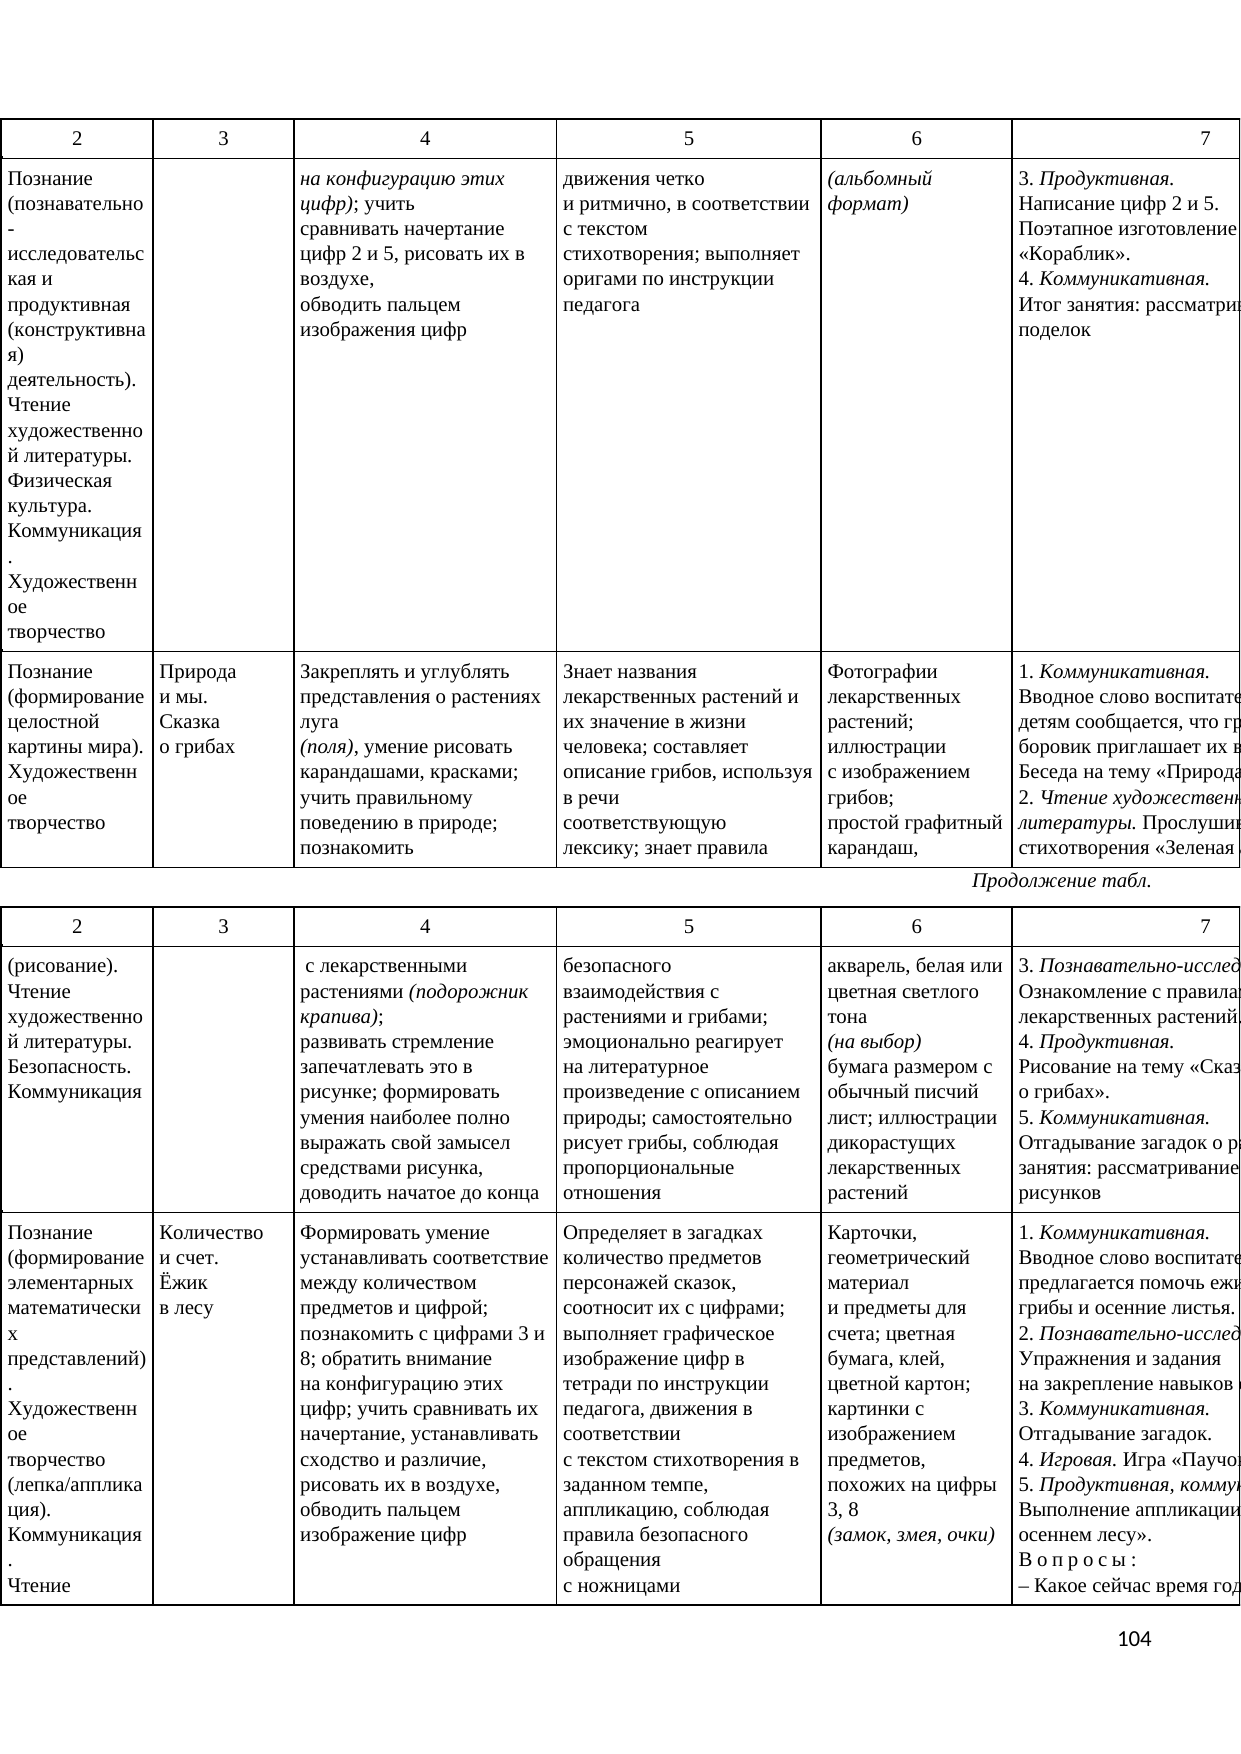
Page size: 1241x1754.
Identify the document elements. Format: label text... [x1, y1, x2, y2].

table_cell [154, 947, 293, 1212]
table_cell Закреплять и углублять представления о растениях луга (поля), умение рисовать карандашами, красками; учить правильному поведению в природе; познакомить [295, 652, 556, 867]
table_cell безопасного взаимодействия с растениями и грибами; эмоционально реагирует на литературное произведение с описанием природы; самостоятельно рисует грибы, соблюдая пропорциональные отношения [557, 947, 820, 1212]
table_cell Природа и мы. Сказка о грибах [154, 652, 293, 867]
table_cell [2, 1213, 152, 1604]
text Продолжение табл. [177, 868, 1152, 892]
table_cell Фотографии лекарственных растений; иллюстрации с изображением грибов; простой графитный карандаш, [822, 652, 1011, 867]
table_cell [1013, 1213, 1239, 1604]
table_header 4 [295, 120, 556, 158]
table_header 6 [822, 908, 1011, 946]
table_header 7 [1013, 120, 1239, 158]
table_cell движения четко и ритмично, в соответствии с текстом стихотворения; выполняет оригами по инструкции педагога [557, 159, 820, 651]
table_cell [557, 1213, 820, 1604]
table_header 7 [1013, 908, 1239, 946]
table_cell 3. Продуктивная. Написание цифр 2 и 5. Поэтапное изготовление оригами «Кораблик». 4. Коммуникативная. Итог занятия: рассматривание поделок [1013, 159, 1239, 651]
table_header 2 [2, 120, 152, 158]
table_header 5 [557, 908, 820, 946]
table_cell Знает названия лекарственных растений и их значение в жизни человека; составляет описание грибов, используя в речи соответствующую лексику; знает правила [557, 652, 820, 867]
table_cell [295, 1213, 556, 1604]
table_cell Познание (познавательно-исследовательская и продуктивная (конструктивная) деятельность). Чтение художественной литературы. Физическая культура. Коммуникация. Художественное творчество [2, 159, 152, 651]
table_cell (альбомный формат) [822, 159, 1011, 651]
table_cell акварель, белая или цветная светлого тона (на выбор) бумага размером с обычный писчий лист; иллюстрации дикорастущих лекарственных растений [822, 947, 1011, 1212]
table_header 4 [295, 908, 556, 946]
table_header 3 [154, 120, 293, 158]
table_cell на конфигурацию этих цифр); учить сравнивать начертание цифр 2 и 5, рисовать их в воздухе, обводить пальцем изображения цифр [295, 159, 556, 651]
table_header 6 [822, 120, 1011, 158]
table_header 5 [557, 120, 820, 158]
table_header 2 [2, 908, 152, 946]
table_cell 3. Познавательно-исследовательская. Ознакомление с правилами сбора лекарственных растений. 4. Продуктивная. Рисование на тему «Сказка о грибах». 5. Коммуникативная. Отгадывание загадок о растениях. Итог занятия: рассматривание рисунков [1013, 947, 1239, 1212]
table_header 3 [154, 908, 293, 946]
table_cell [154, 159, 293, 651]
table_cell с лекарственными растениями (подорожник крапива); развивать стремление запечатлевать это в рисунке; формировать умения наиболее полно выражать свой замысел средствами рисунка, доводить начатое до конца [295, 947, 556, 1212]
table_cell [154, 1213, 293, 1604]
table_cell (рисование). Чтение художественной литературы. Безопасность. Коммуникация [2, 947, 152, 1212]
table_cell 1. Коммуникативная. Вводное слово воспитателя: детям сообщается, что гриб- боровик приглашает их в лес. Беседа на тему «Природа и мы». 2. Чтение художественной литературы. Прослушивание стихотворения «Зеленая аптека». [1013, 652, 1239, 867]
table_cell Познание (формирование целостной картины мира). Художественное творчество [2, 652, 152, 867]
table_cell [822, 1213, 1011, 1604]
